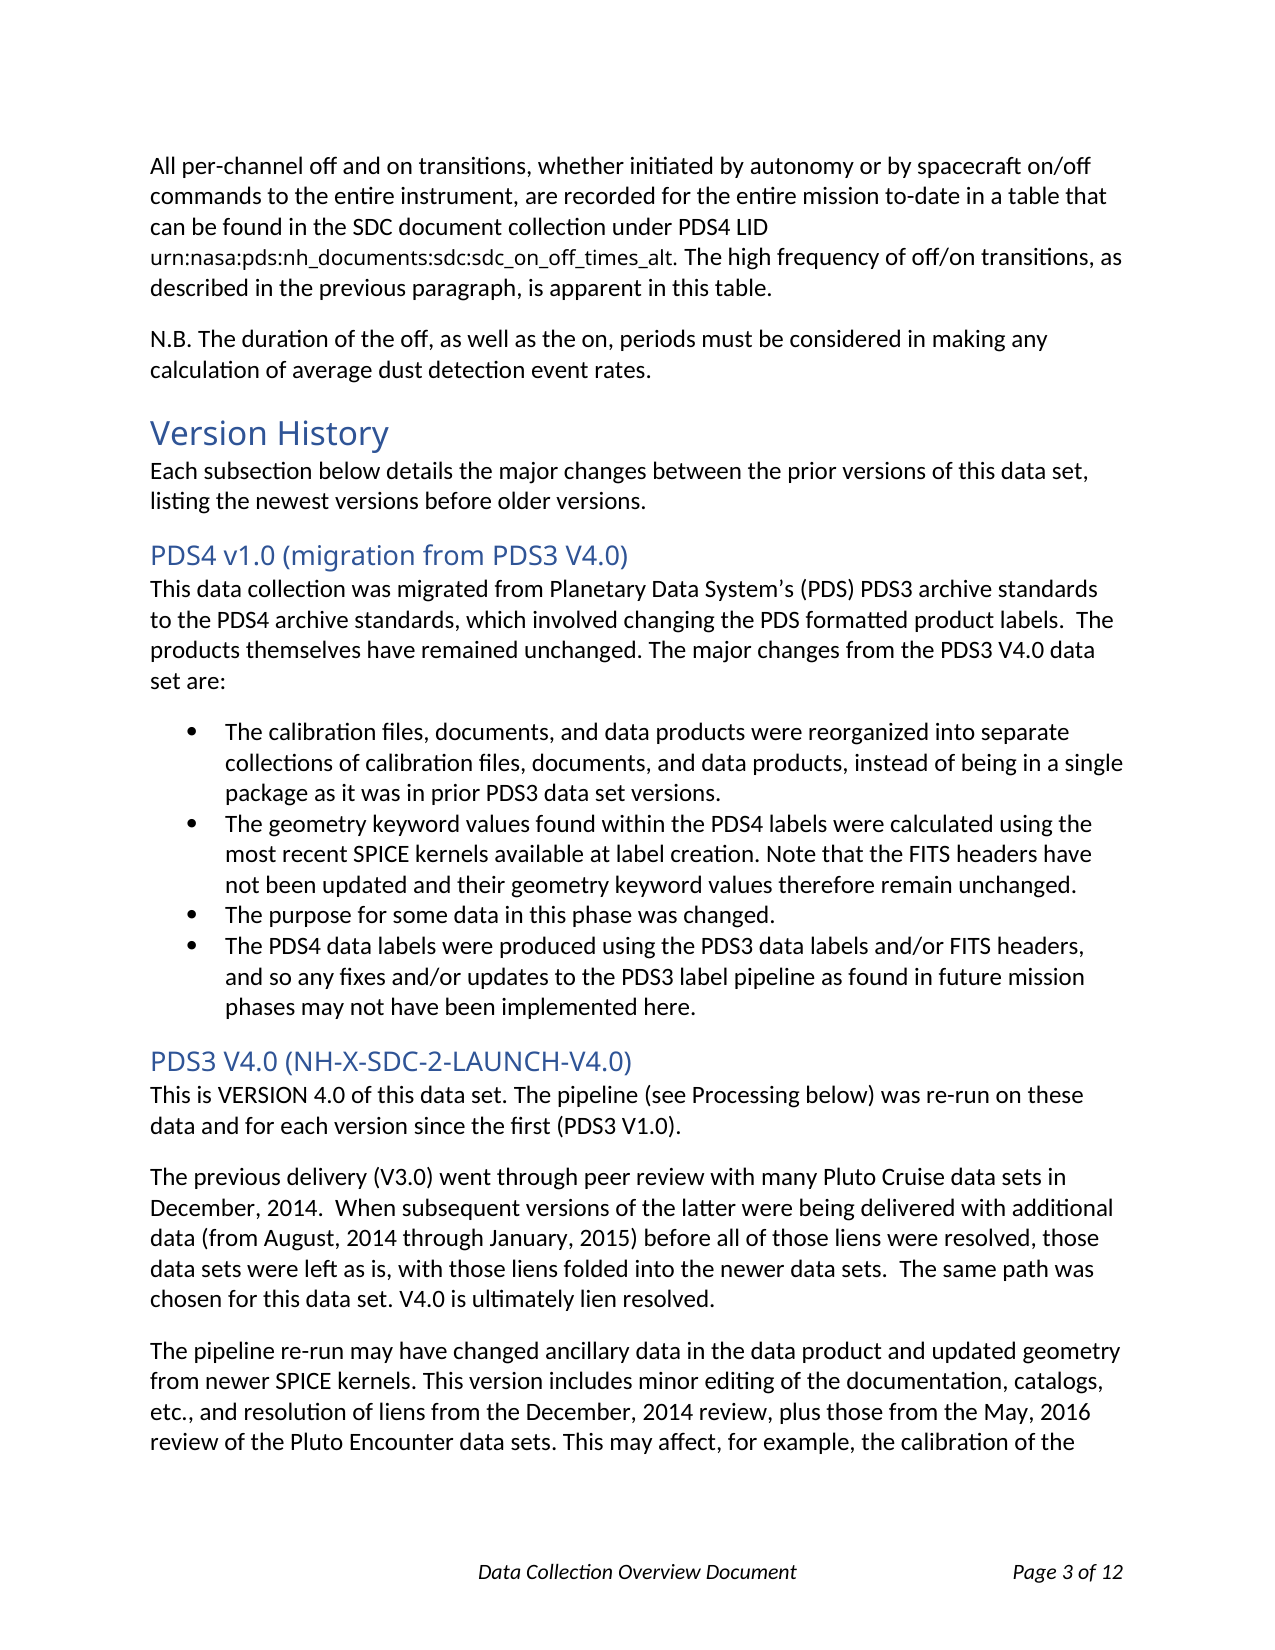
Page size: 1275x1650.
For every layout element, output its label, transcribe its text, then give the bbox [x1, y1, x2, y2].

text Each subsection below details the major changes between the prior versions of this data set, listing the newest versions before older versions. [150, 455, 1125, 516]
list The calibration files, documents, and data products were reorganized into separate collections of calibration files, documents, and data products, instead of being in a single package as it was in prior PDS3 data set versions. [187, 717, 1125, 808]
subtitle Version History [150, 409, 1125, 455]
text This is VERSION 4.0 of this data set. The pipeline (see Processing below) was re-run on these data and for each version since the first (PDS3 V1.0). [150, 1079, 1125, 1141]
text All per-channel off and on transitions, whether initiated by autonomy or by spacecraft on/off commands to the entire instrument, are recorded for the entire mission to-date in a table that can be found in the SDC document collection under PDS4 LID urn:nasa:pds:nh_documents:sdc:sdc_on_off_times_alt. The high frequency of off/on transitions, as described in the previous paragraph, is apparent in this table. [150, 150, 1125, 303]
text This data collection was migrated from Planetary Data System’s (PDS) PDS3 archive standards to the PDS4 archive standards, which involved changing the PDS formatted product labels. The products themselves have remained unchanged. The major changes from the PDS3 V4.0 data set are: [150, 574, 1125, 696]
text The previous delivery (V3.0) went through peer review with many Pluto Cruise data sets in December, 2014. When subsequent versions of the latter were being delivered with additional data (from August, 2014 through January, 2015) before all of those liens were resolved, those data sets were left as is, with those liens folded into the newer data sets. The same path was chosen for this data set. V4.0 is ultimately lien resolved. [150, 1161, 1125, 1314]
subtitle PDS3 V4.0 (NH-X-SDC-2-LAUNCH-V4.0) [150, 1043, 1125, 1079]
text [150, 1335, 1125, 1457]
list The PDS4 data labels were produced using the PDS3 data labels and/or FITS headers, and so any fixes and/or updates to the PDS3 label pipeline as found in future mission phases may not have been implemented here. [187, 930, 1125, 1022]
list The geometry keyword values found within the PDS4 labels were calculated using the most recent SPICE kernels available at label creation. Note that the FITS headers have not been updated and their geometry keyword values therefore remain unchanged. [187, 808, 1125, 900]
list The purpose for some data in this phase was changed. [187, 900, 1125, 930]
text N.B. The duration of the off, as well as the on, periods must be considered in making any calculation of average dust detection event rates. [150, 323, 1125, 384]
subtitle PDS4 v1.0 (migration from PDS3 V4.0) [150, 537, 1125, 574]
